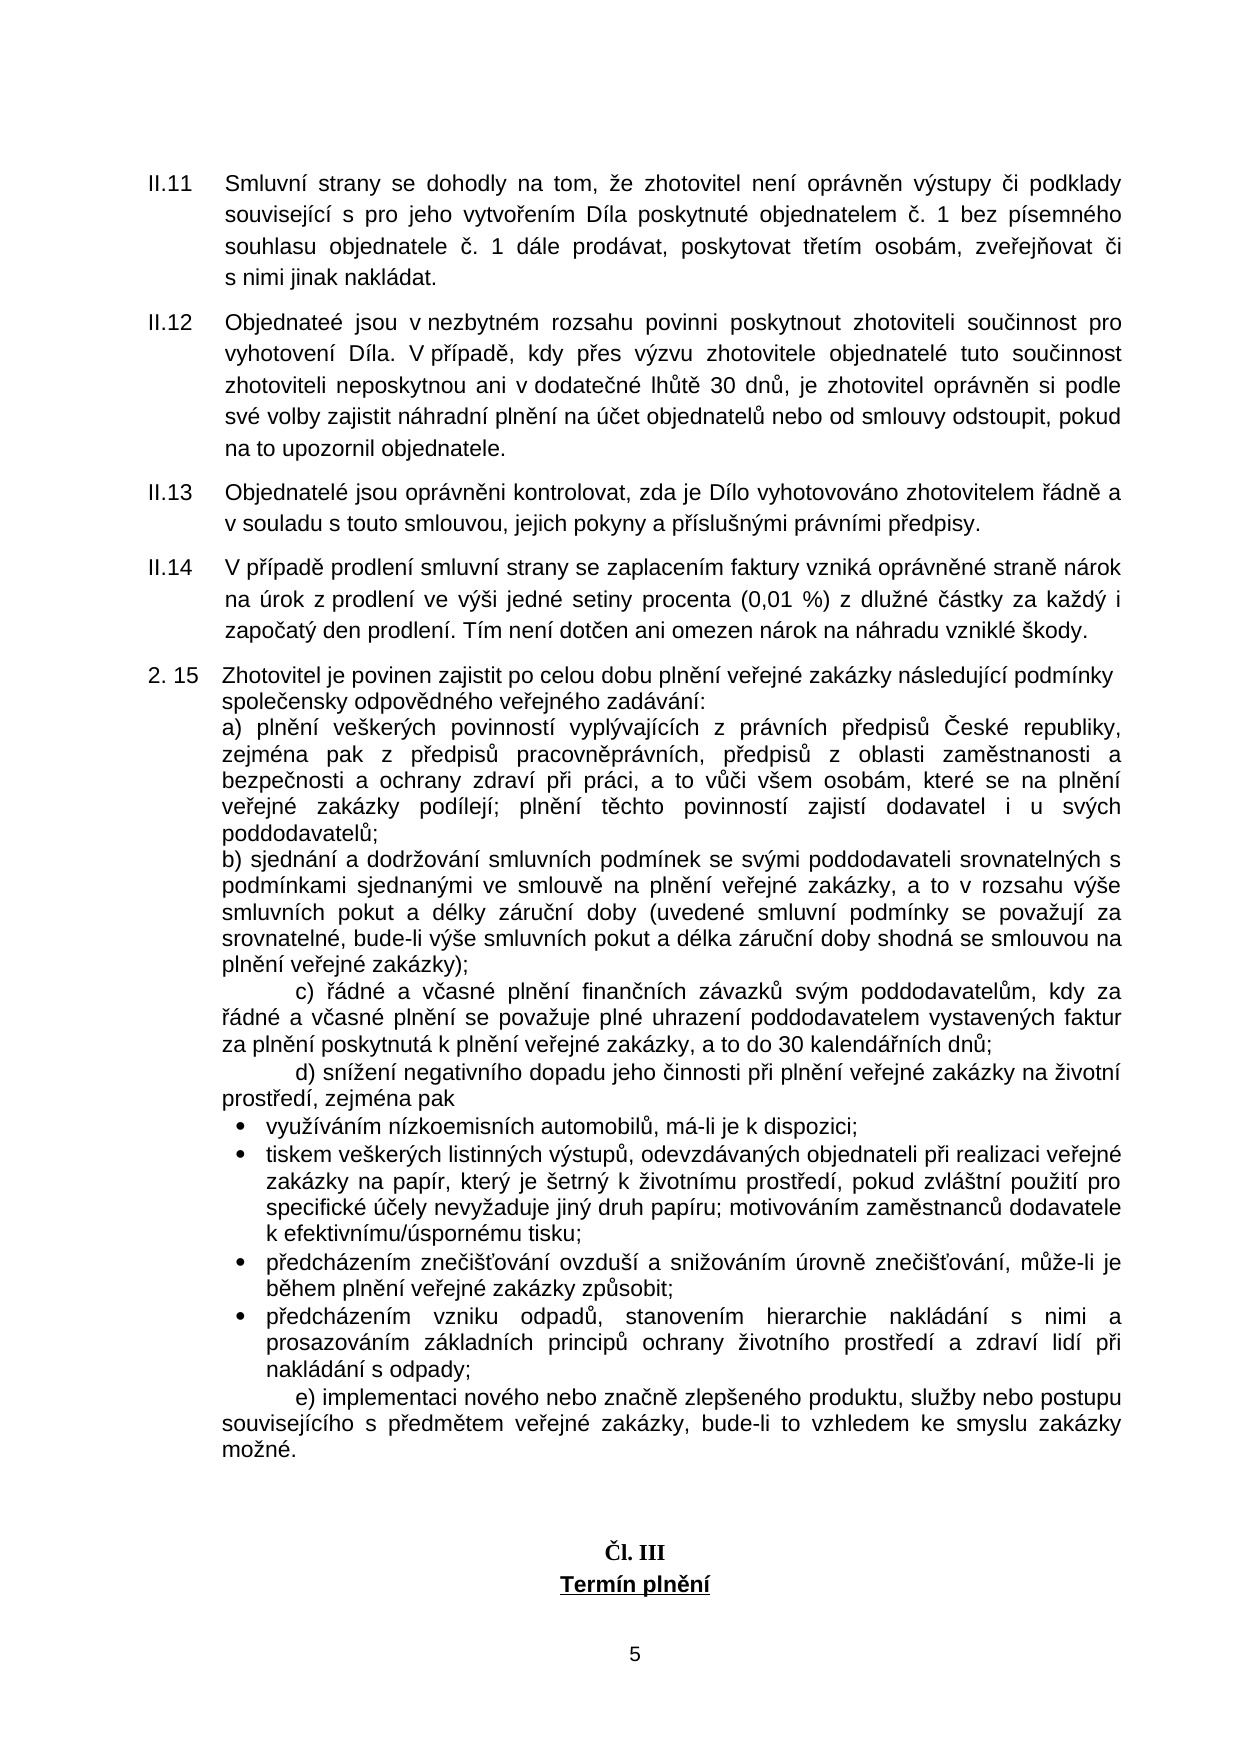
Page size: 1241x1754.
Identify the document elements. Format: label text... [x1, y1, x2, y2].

list Objednateé jsou v nezbytném rozsahu povinni poskytnout zhotoviteli součinnost pro vyhotovení Díla. V případě, kdy přes výzvu zhotovitele objednatelé tuto součinnost zhotoviteli neposkytnou ani v dodatečné lhůtě 30 dnů, je zhotovitel oprávněn si podle své volby zajistit náhradní plnění na účet objednatelů nebo od smlouvy odstoupit, pokud na to upozornil objednatele. [148, 308, 1122, 461]
list a) plnění veškerých povinností vyplývajících z právních předpisů České republiky, zejména pak z předpisů pracovněprávních, předpisů z oblasti zaměstnanosti a bezpečnosti a ochrany zdraví při práci, a to vůči všem osobám, které se na plnění veřejné zakázky podílejí; plnění těchto povinností zajistí dodavatel i u svých poddodavatelů; [148, 714, 1122, 846]
list V případě prodlení smluvní strany se zaplacením faktury vzniká oprávněné straně nárok na úrok z prodlení ve výši jedné setiny procenta (0,01 %) z dlužné částky za každý i započatý den prodlení. Tím není dotčen ani omezen nárok na náhradu vzniklé škody. [148, 554, 1122, 644]
list c) řádné a včasné plnění finančních závazků svým poddodavatelům, kdy za řádné a včasné plnění se považuje plné uhrazení poddodavatelem vystavených faktur za plnění poskytnutá k plnění veřejné zakázky, a to do 30 kalendářních dnů; [222, 978, 1122, 1057]
text b) sjednání a dodržování smluvních podmínek se svými poddodavateli srovnatelných s podmínkami sjednanými ve smlouvě na plnění veřejné zakázky, a to v rozsahu výše smluvních pokut a délky záruční doby (uvedené smluvní podmínky se považují za srovnatelné, bude-li výše smluvních pokut a délka záruční doby shodná se smlouvou na plnění veřejné zakázky); [222, 846, 1122, 978]
list využíváním nízkoemisních automobilů, má-li je k dispozici; [236, 1113, 1122, 1139]
list předcházením znečišťování ovzduší a snižováním úrovně znečišťování, může-li je během plnění veřejné zakázky způsobit; [236, 1248, 1122, 1301]
list Objednatelé jsou oprávněni kontrolovat, zda je Dílo vyhotovováno zhotovitelem řádně a v souladu s touto smlouvou, jejich pokyny a příslušnými právními předpisy. [148, 479, 1122, 537]
text Termín plnění [148, 1539, 1122, 1597]
list Smluvní strany se dohodly na tom, že zhotovitel není oprávněn výstupy či podklady související s pro jeho vytvořením Díla poskytnuté objednatelem č. 1 bez písemného souhlasu objednatele č. 1 dále prodávat, poskytovat třetím osobám, zveřejňovat či s nimi jinak nakládat. [148, 170, 1122, 291]
list tiskem veškerých listinných výstupů, odevzdávaných objednateli při realizaci veřejné zakázky na papír, který je šetrný k životnímu prostředí, pokud zvláštní použití pro specifické účely nevyžaduje jiný druh papíru; motivováním zaměstnanců dodavatele k efektivnímu/úspornému tisku; [236, 1141, 1122, 1247]
list předcházením vzniku odpadů, stanovením hierarchie nakládání s nimi a prosazováním základních principů ochrany životního prostředí a zdraví lidí při nakládání s odpady; [236, 1303, 1122, 1382]
text 2. 15 Zhotovitel je povinen zajistit po celou dobu plnění veřejné zakázky následující podmínky společensky odpovědného veřejného zadávání: [148, 662, 1122, 714]
list d) snížení negativního dopadu jeho činnosti při plnění veřejné zakázky na životní prostředí, zejména pak [222, 1059, 1122, 1111]
list e) implementaci nového nebo značně zlepšeného produktu, služby nebo postupu souvisejícího s předmětem veřejné zakázky, bude-li to vzhledem ke smyslu zakázky možné. [222, 1384, 1122, 1463]
